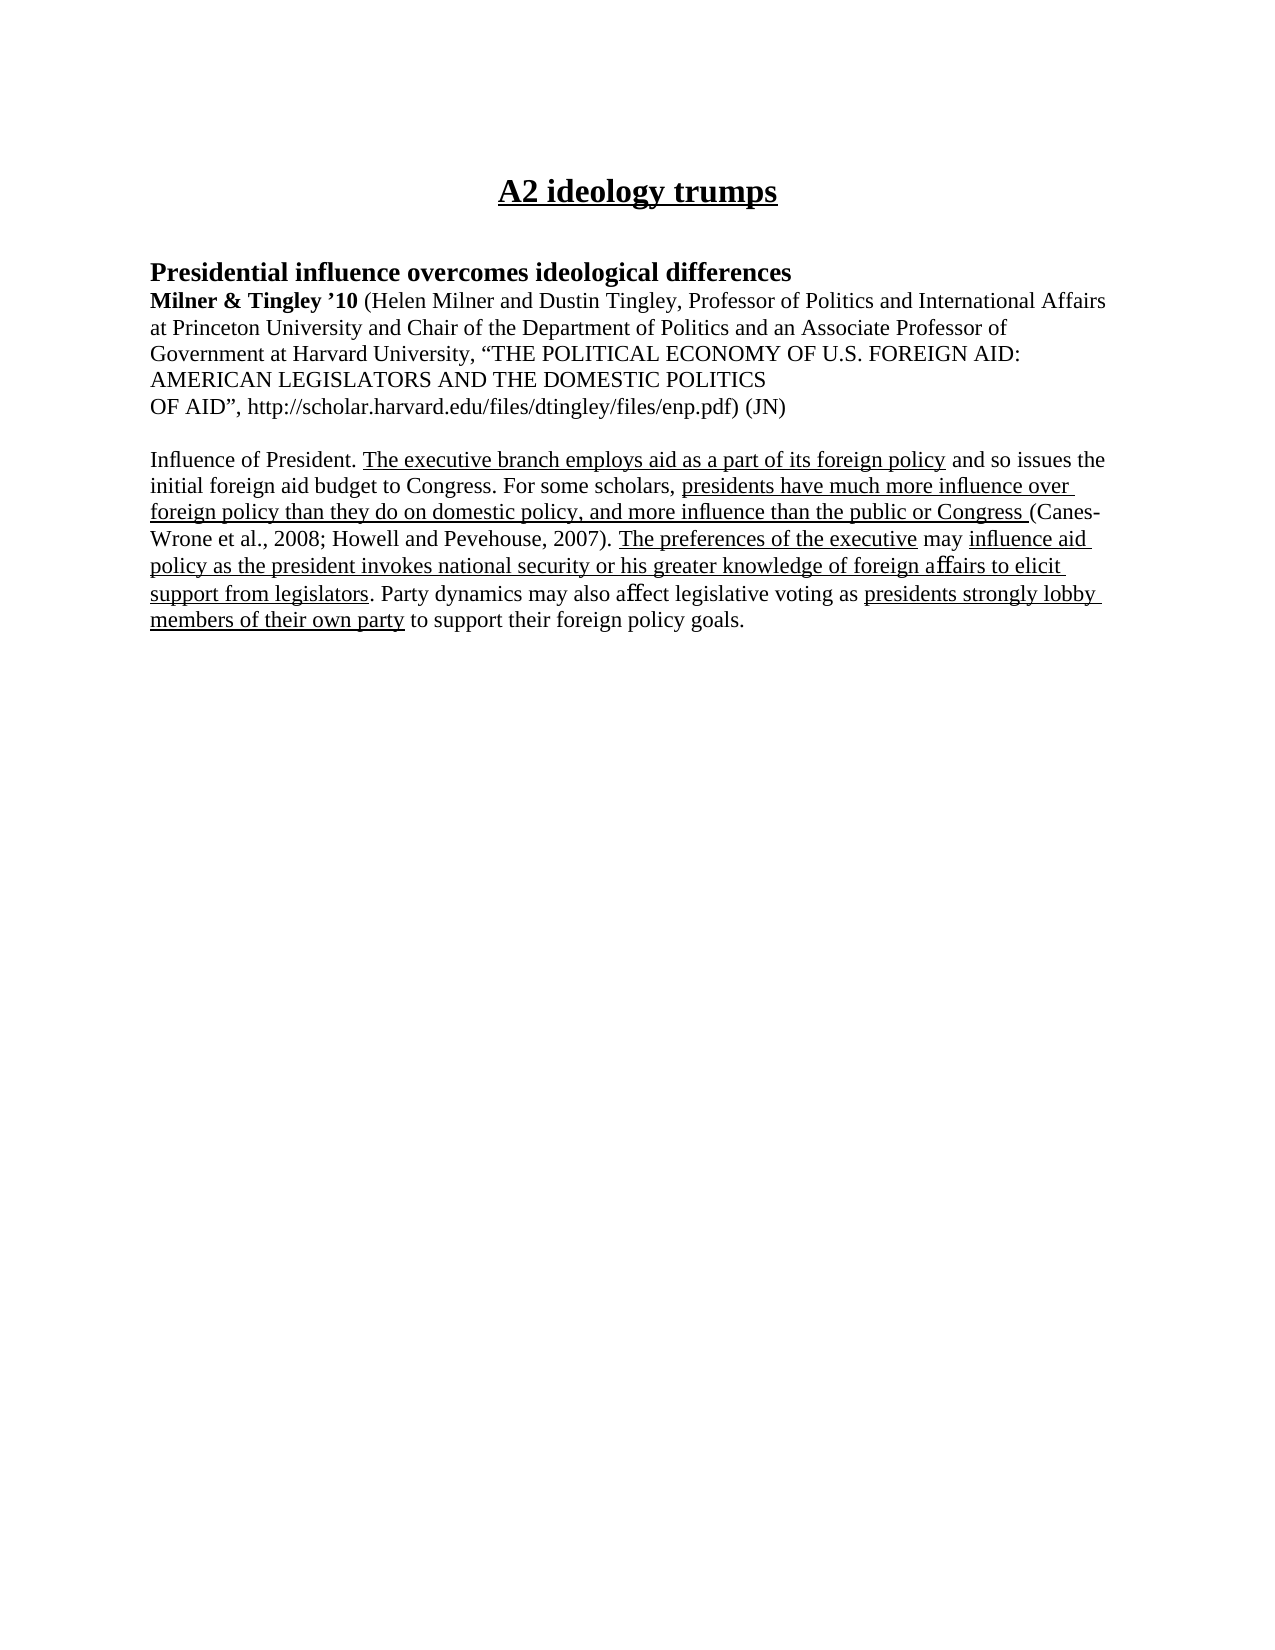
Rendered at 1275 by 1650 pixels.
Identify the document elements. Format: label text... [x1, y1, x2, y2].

text AMERICAN LEGISLATORS AND THE DOMESTIC POLITICS [150, 367, 1125, 393]
text OF AID”, http://scholar.harvard.edu/files/dtingley/files/enp.pdf) (JN) [150, 393, 1125, 419]
subtitle Presidential influence overcomes ideological differences [150, 256, 1125, 287]
subtitle A2 ideology trumps [150, 171, 1125, 209]
text Milner & Tingley ’10 (Helen Milner and Dustin Tingley, Professor of Politics and International Affairs at Princeton University and Chair of the Department of Politics and an Associate Professor of Government at Harvard University, “THE POLITICAL ECONOMY OF U.S. FOREIGN AID: [150, 287, 1125, 367]
text Inﬂuence of President. The executive branch employs aid as a part of its foreign policy and so issues the initial foreign aid budget to Congress. For some scholars, presidents have much more inﬂuence over foreign policy than they do on domestic policy, and more inﬂuence than the public or Congress (Canes-Wrone et al., 2008; Howell and Pevehouse, 2007). The preferences of the executive may inﬂuence aid policy as the president invokes national security or his greater knowledge of foreign aﬀairs to elicit support from legislators. Party dynamics may also aﬀect legislative voting as presidents strongly lobby members of their own party to support their foreign policy goals. [150, 446, 1125, 633]
